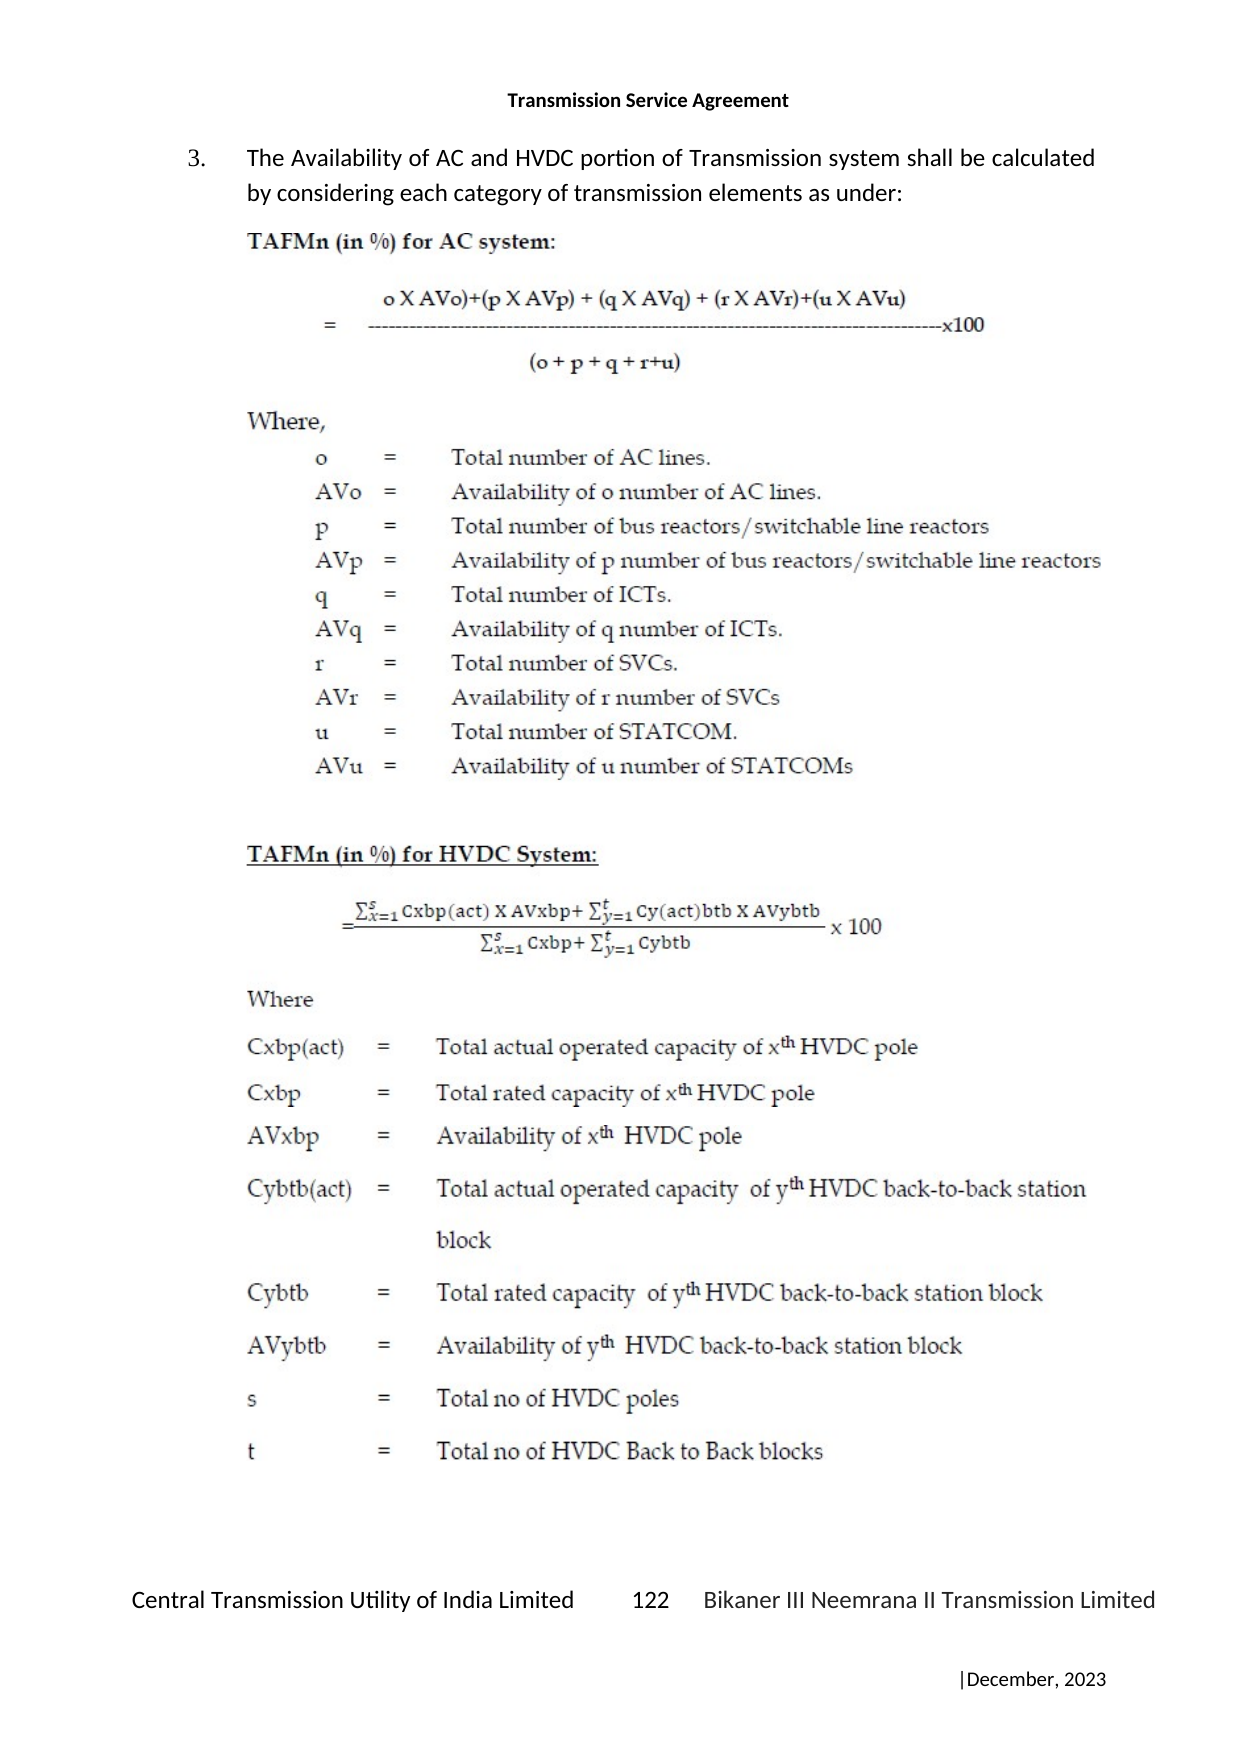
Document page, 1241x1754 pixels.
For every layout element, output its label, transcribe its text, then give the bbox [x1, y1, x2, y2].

list The Availability of AC and HVDC portion of Transmission system shall be calculated by considering each category of transmission elements as under: [187, 142, 1097, 208]
picture [246, 1125, 1088, 1461]
picture [246, 233, 1102, 1107]
